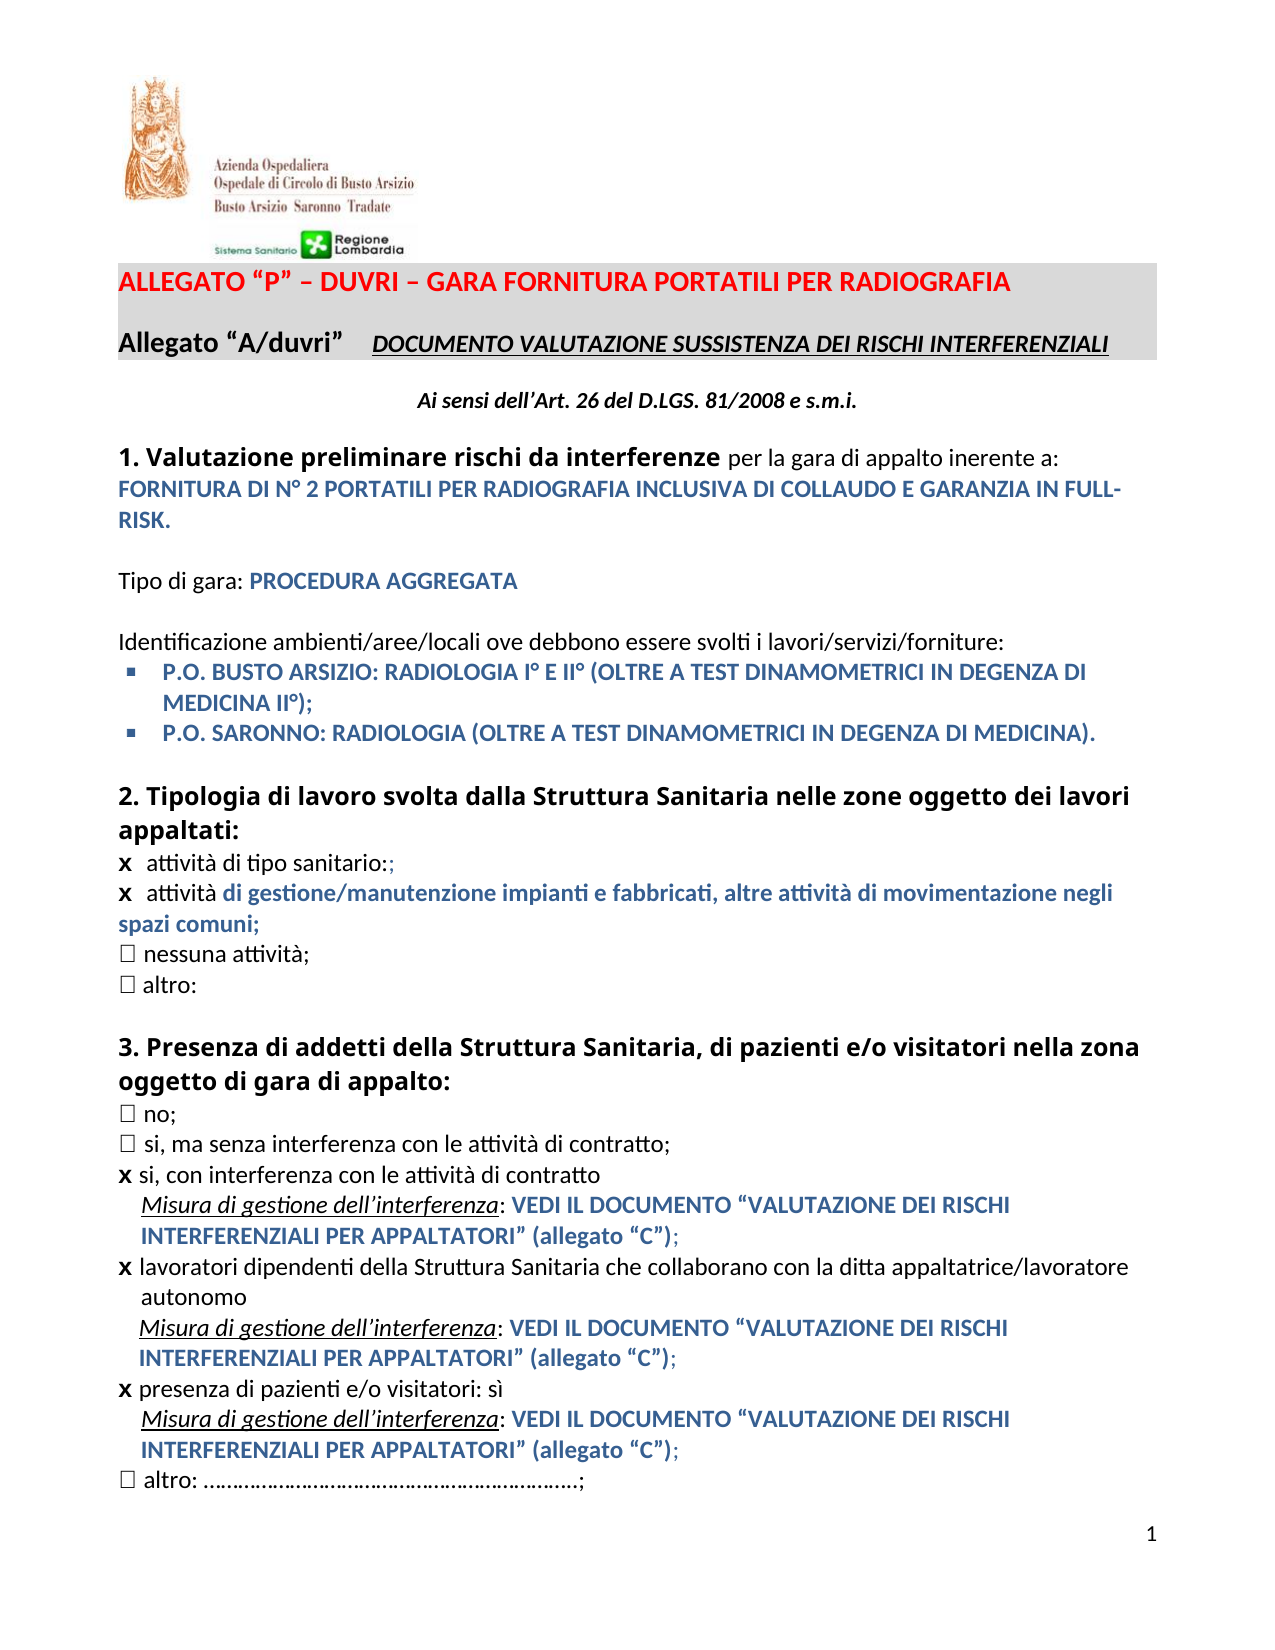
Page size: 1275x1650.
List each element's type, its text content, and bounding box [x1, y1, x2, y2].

text x attività di tipo sanitario:; [118, 847, 1157, 877]
text INTERFERENZIALI PER APPALTATORI” (allegato “C”); [118, 1434, 1157, 1464]
text INTERFERENZIALI PER APPALTATORI” (allegato “C”); [118, 1220, 1157, 1251]
text x si, con interferenza con le attività di contratto [118, 1159, 1157, 1189]
text 􀂅 altro: ………………………………………………………..; [118, 1464, 1157, 1495]
text autonomo [118, 1281, 1157, 1312]
text 􀂅 si, ma senza interferenza con le attività di contratto; [118, 1128, 1157, 1159]
text x presenza di pazienti e/o visitatori: sì [118, 1373, 1157, 1403]
text x attività di gestione/manutenzione impianti e fabbricati, altre attività di movimentazione negli spazi comuni; [118, 877, 1157, 938]
text Tipo di gara: PROCEDURA AGGREGATA [118, 565, 1157, 596]
text Misura di gestione dell’interferenza: VEDI IL DOCUMENTO “VALUTAZIONE DEI RISCHI [118, 1189, 1157, 1220]
text Misura di gestione dell’interferenza: VEDI IL DOCUMENTO “VALUTAZIONE DEI RISCHI [133, 1312, 1157, 1342]
text 􀂅 no; [118, 1098, 1157, 1128]
text 􀂅 altro: [118, 969, 1157, 999]
text INTERFERENZIALI PER APPALTATORI” (allegato “C”); [133, 1342, 1157, 1373]
text 3. Presenza di addetti della Struttura Sanitaria, di pazienti e/o visitatori nella zona oggetto di gara di appalto: [118, 1030, 1157, 1098]
text Misura di gestione dell’interferenza: VEDI IL DOCUMENTO “VALUTAZIONE DEI RISCHI [118, 1403, 1157, 1434]
text x lavoratori dipendenti della Struttura Sanitaria che collaborano con la ditta appaltatrice/lavoratore [118, 1251, 1157, 1281]
text 1. Valutazione preliminare rischi da interferenze per la gara di appalto inerente a: FORNITURA DI N° 2 PORTATILI PER RADIOGRAFIA INCLUSIVA DI COLLAUDO E GARANZIA IN FULL-RISK. [118, 439, 1157, 534]
text ALLEGATO “P” – DUVRI – GARA FORNITURA PORTATILI PER RADIOGRAFIA [118, 263, 1157, 298]
text 􀂅 nessuna attività; [118, 938, 1157, 969]
text Allegato “A/duvri” DOCUMENTO VALUTAZIONE SUSSISTENZA DEI RISCHI INTERFERENZIALI [118, 324, 1157, 360]
picture [121, 75, 419, 263]
text Ai sensi dell’Art. 26 del D.LGS. 81/2008 e s.m.i. [118, 386, 1157, 414]
list P.O. SARONNO: RADIOLOGIA (OLTRE A TEST DINAMOMETRICI IN DEGENZA DI MEDICINA). [125, 718, 1157, 748]
list P.O. BUSTO ARSIZIO: RADIOLOGIA I° E II° (OLTRE A TEST DINAMOMETRICI IN DEGENZA DI MEDICINA II°); [125, 657, 1157, 718]
text 2. Tipologia di lavoro svolta dalla Struttura Sanitaria nelle zone oggetto dei lavori appaltati: [118, 779, 1157, 847]
text Identificazione ambienti/aree/locali ove debbono essere svolti i lavori/servizi/forniture: [118, 626, 1157, 657]
